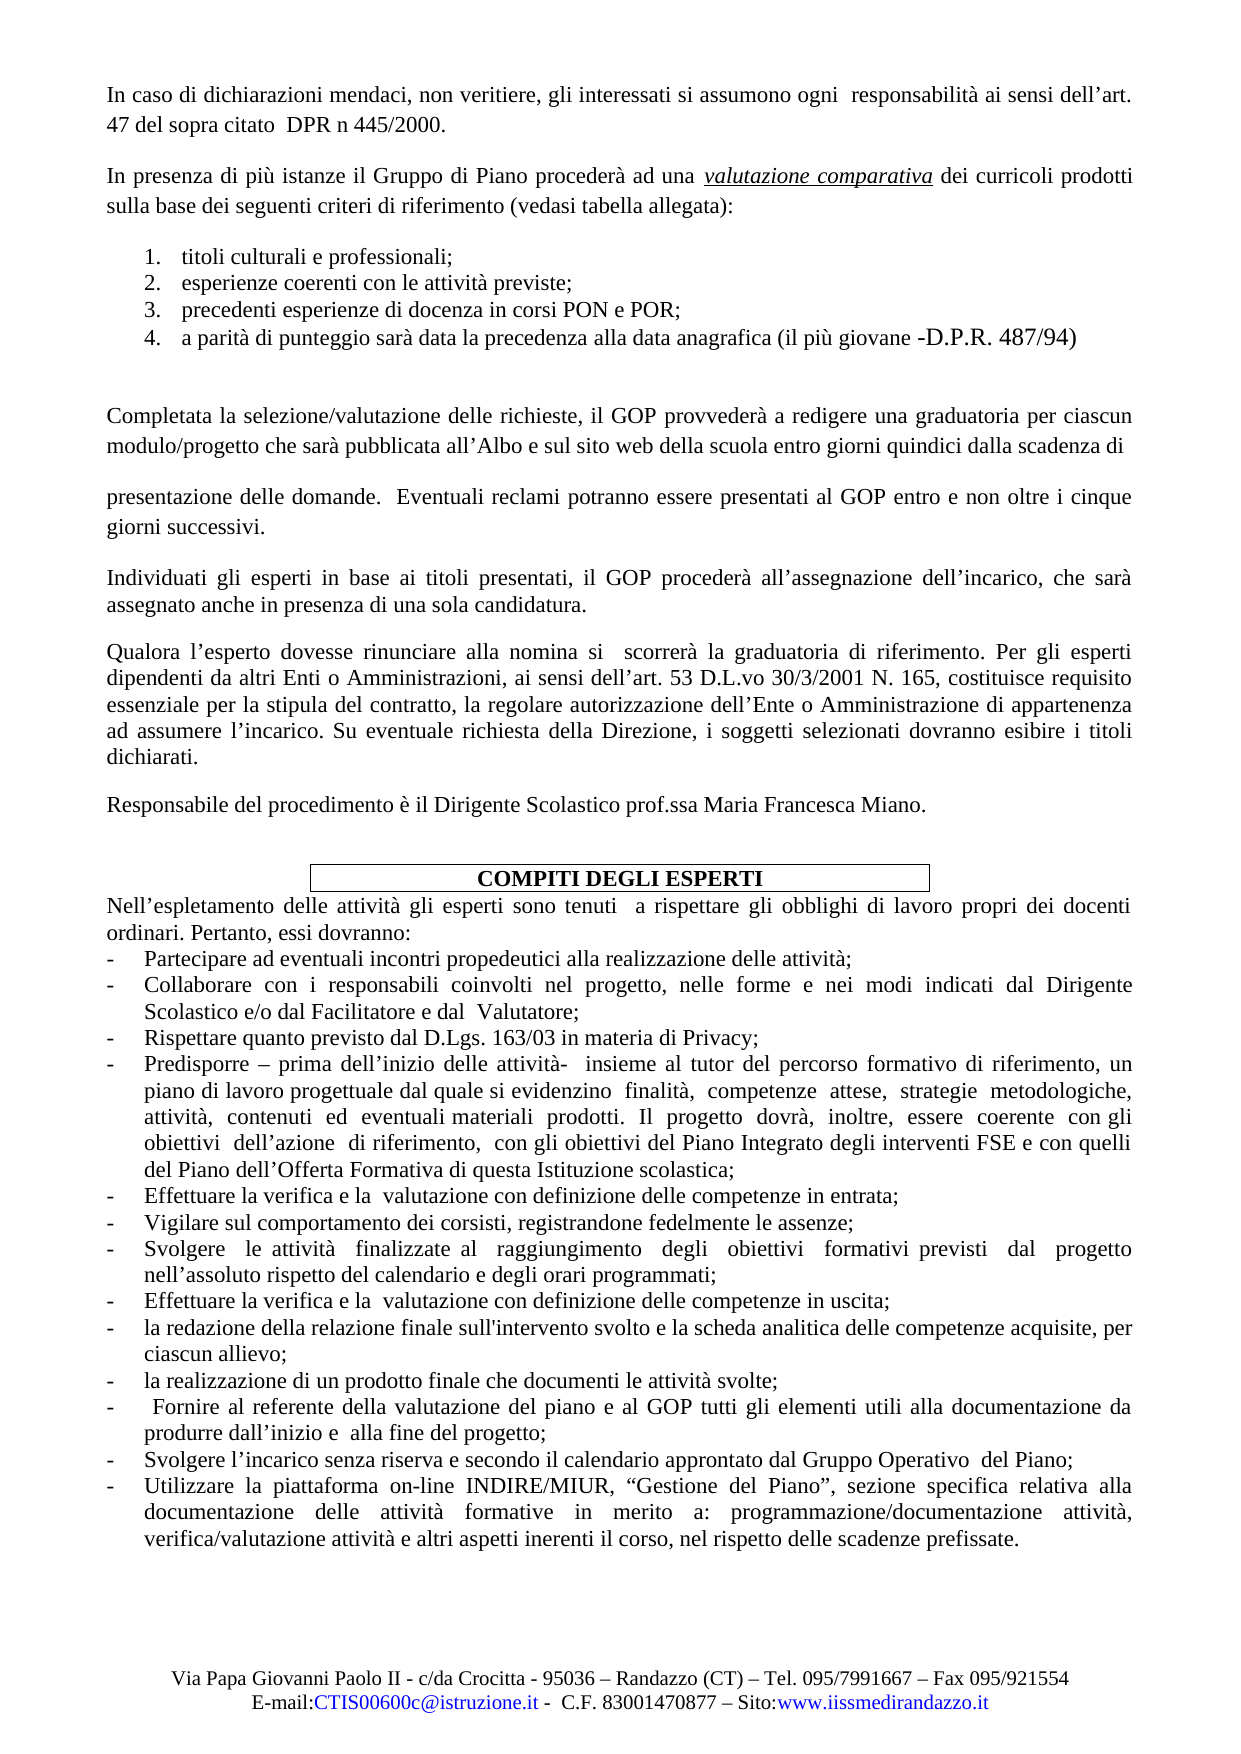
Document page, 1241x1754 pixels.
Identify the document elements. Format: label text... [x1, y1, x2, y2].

list precedenti esperienze di docenza in corsi PON e POR; [144, 296, 1134, 322]
list Collaborare con i responsabili coinvolti nel progetto, nelle forme e nei modi indicati dal Dirigente Scolastico e/o dal Facilitatore e dal Valutatore; [106, 971, 1134, 1024]
text In presenza di più istanze il Gruppo di Piano procederà ad una valutazione comparativa dei curricoli prodotti sulla base dei seguenti criteri di riferimento (vedasi tabella allegata): [106, 162, 1134, 218]
list esperienze coerenti con le attività previste; [144, 269, 1134, 296]
list Svolgere le attività finalizzate al raggiungimento degli obiettivi formativi previsti dal progetto nell’assoluto rispetto del calendario e degli orari programmati; [106, 1235, 1134, 1288]
text Qualora l’esperto dovesse rinunciare alla nomina si scorrerà la graduatoria di riferimento. Per gli esperti dipendenti da altri Enti o Amministrazioni, ai sensi dell’art. 53 D.L.vo 30/3/2001 N. 165, costituisce requisito essenziale per la stipula del contratto, la regolare autorizzazione dell’Ente o Amministrazione di appartenenza ad assumere l’incarico. Su eventuale richiesta della Direzione, i soggetti selezionati dovranno esibire i titoli dichiarati. [106, 638, 1134, 770]
list Svolgere l’incarico senza riserva e secondo il calendario approntato dal Gruppo Operativo del Piano; [106, 1446, 1134, 1472]
table_header COMPITI DEGLI ESPERTI [311, 865, 929, 891]
list Effettuare la verifica e la valutazione con definizione delle competenze in uscita; [106, 1288, 1134, 1314]
list a parità di punteggio sarà data la precedenza alla data anagrafica (il più giovane -D.P.R. 487/94) [144, 322, 1134, 351]
text Completata la selezione/valutazione delle richieste, il GOP provvederà a redigere una graduatoria per ciascun modulo/progetto che sarà pubblicata all’Albo e sul sito web della scuola entro giorni quindici dalla scadenza di [106, 402, 1134, 458]
list Fornire al referente della valutazione del piano e al GOP tutti gli elementi utili alla documentazione da produrre dall’inizio e alla fine del progetto; [106, 1393, 1134, 1446]
list Predisporre – prima dell’inizio delle attività- insieme al tutor del percorso formativo di riferimento, un piano di lavoro progettuale dal quale si evidenzino finalità, competenze attese, strategie metodologiche, attività, contenuti ed eventuali materiali prodotti. Il progetto dovrà, inoltre, essere coerente con gli obiettivi dell’azione di riferimento, con gli obiettivi del Piano Integrato degli interventi FSE e con quelli del Piano dell’Offerta Formativa di questa Istituzione scolastica; [106, 1050, 1134, 1182]
text Nell’espletamento delle attività gli esperti sono tenuti a rispettare gli obblighi di lavoro propri dei docenti ordinari. Pertanto, essi dovranno: [106, 892, 1134, 945]
text presentazione delle domande. Eventuali reclami potranno essere presentati al GOP entro e non oltre i cinque giorni successivi. [106, 483, 1134, 540]
list Vigilare sul comportamento dei corsisti, registrandone fedelmente le assenze; [106, 1208, 1134, 1235]
text In caso di dichiarazioni mendaci, non veritiere, gli interessati si assumono ogni responsabilità ai sensi dell’art. 47 del sopra citato DPR n 445/2000. [106, 81, 1134, 137]
list Utilizzare la piattaforma on-line INDIRE/MIUR, “Gestione del Piano”, sezione specifica relativa alla documentazione delle attività formative in merito a: programmazione/documentazione attività, verifica/valutazione attività e altri aspetti inerenti il corso, nel rispetto delle scadenze prefissate. [106, 1472, 1134, 1551]
list la realizzazione di un prodotto finale che documenti le attività svolte; [106, 1367, 1134, 1393]
list Effettuare la verifica e la valutazione con definizione delle competenze in entrata; [106, 1182, 1134, 1208]
list Rispettare quanto previsto dal D.Lgs. 163/03 in materia di Privacy; [106, 1024, 1134, 1050]
list titoli culturali e professionali; [144, 243, 1134, 269]
list la redazione della relazione finale sull'intervento svolto e la scheda analitica delle competenze acquisite, per ciascun allievo; [106, 1314, 1134, 1367]
list Responsabile del procedimento è il Dirigente Scolastico prof.ssa Maria Francesca Miano. [106, 791, 1134, 817]
list Partecipare ad eventuali incontri propedeutici alla realizzazione delle attività; [106, 945, 1134, 971]
text Individuati gli esperti in base ai titoli presentati, il GOP procederà all’assegnazione dell’incarico, che sarà assegnato anche in presenza di una sola candidatura. [106, 564, 1134, 617]
